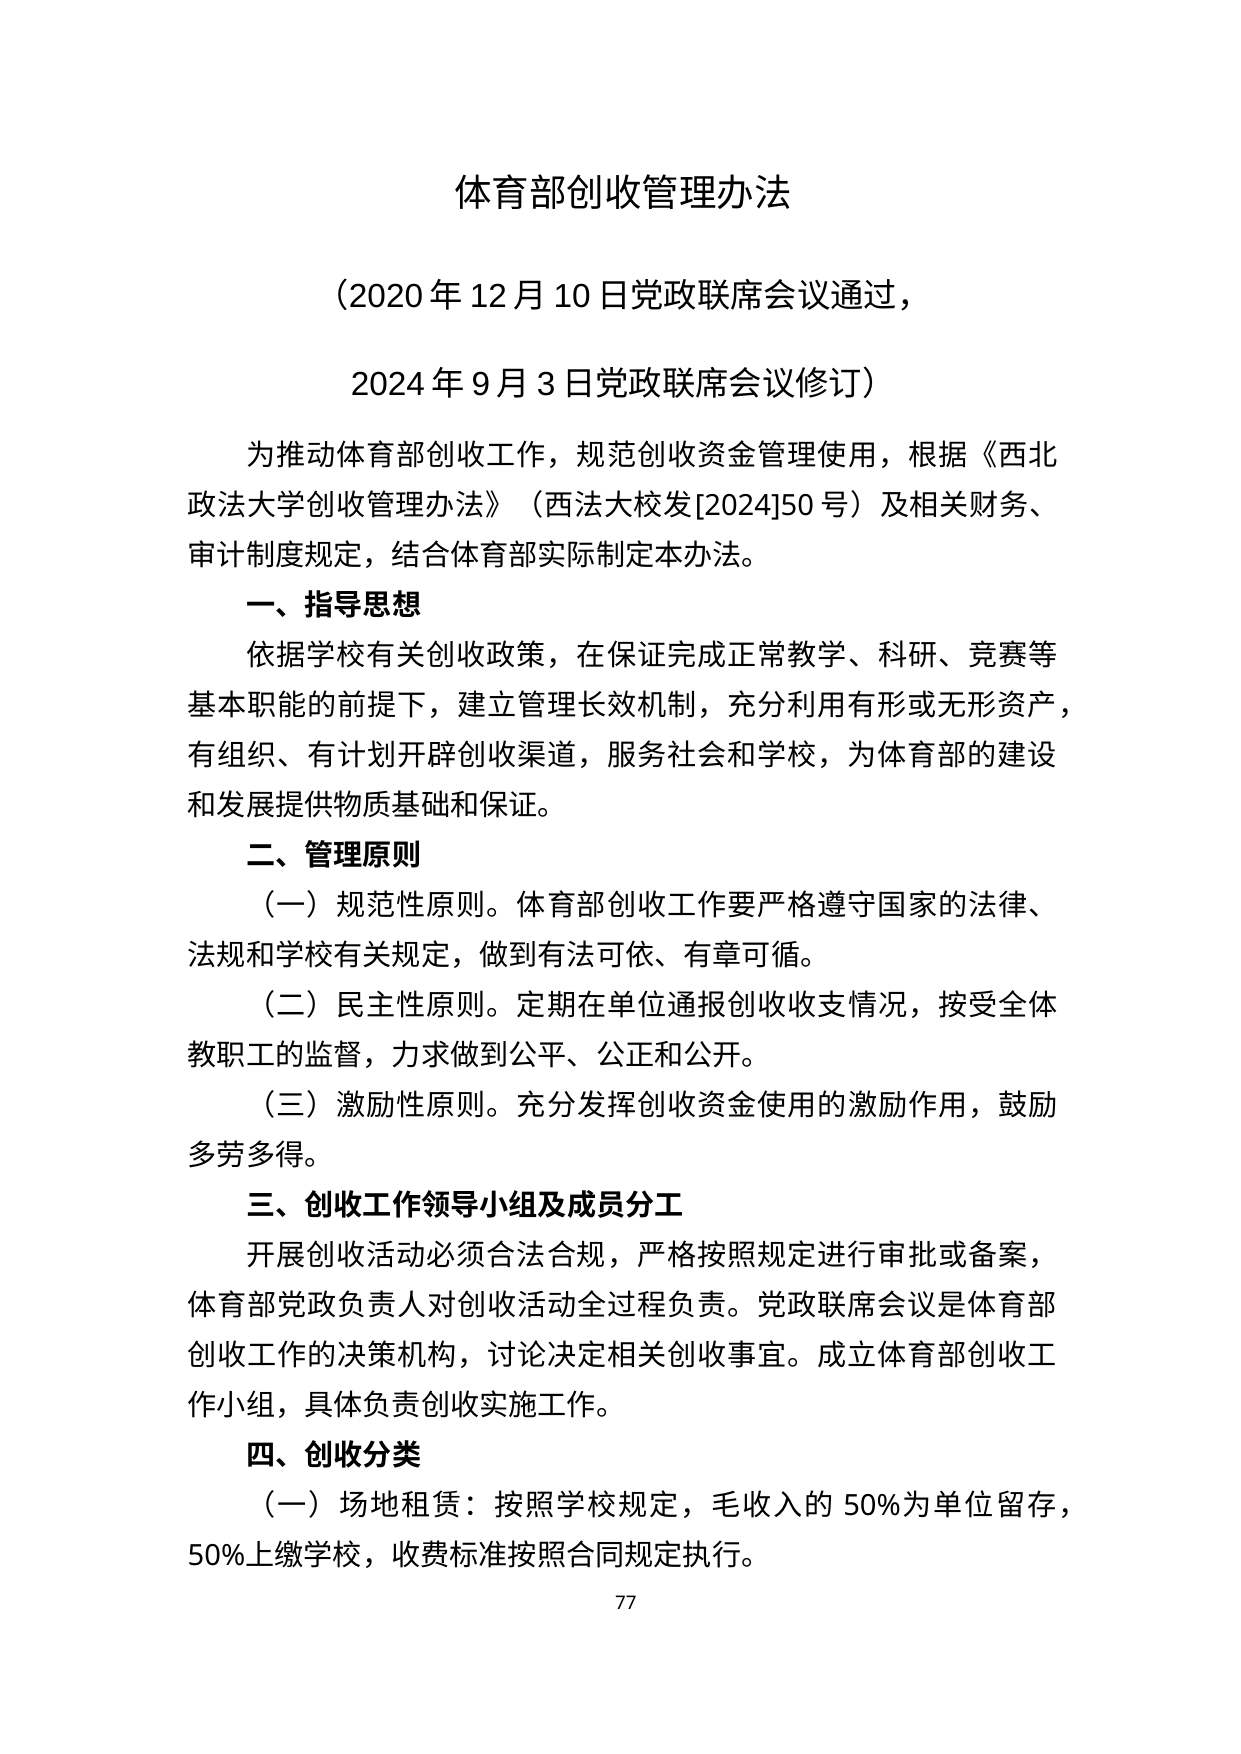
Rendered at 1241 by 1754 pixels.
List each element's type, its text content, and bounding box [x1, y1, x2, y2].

text （二）民主性原则。定期在单位通报创收收支情况，按受全体教职工的监督，力求做到公平、公正和公开。 [187, 975, 1058, 1075]
subtitle 2024年9月3日党政联席会议修订） [187, 356, 1058, 405]
text 四、创收分类 [187, 1425, 1058, 1475]
subtitle （2020年12月10日党政联席会议通过， [187, 269, 1058, 317]
text 三、创收工作领导小组及成员分工 [187, 1175, 1058, 1225]
text 二、管理原则 [187, 825, 1058, 875]
text 依据学校有关创收政策，在保证完成正常教学、科研、竞赛等基本职能的前提下，建立管理长效机制，充分利用有形或无形资产，有组织、有计划开辟创收渠道，服务社会和学校，为体育部的建设和发展提供物质基础和保证。 [187, 625, 1058, 825]
text 开展创收活动必须合法合规，严格按照规定进行审批或备案，体育部党政负责人对创收活动全过程负责。党政联席会议是体育部创收工作的决策机构，讨论决定相关创收事宜。成立体育部创收工作小组，具体负责创收实施工作。 [187, 1225, 1058, 1425]
subtitle 体育部创收管理办法 [187, 162, 1058, 217]
text （三）激励性原则。充分发挥创收资金使用的激励作用，鼓励多劳多得。 [187, 1075, 1058, 1175]
text 一、指导思想 [187, 575, 1058, 625]
text 为推动体育部创收工作，规范创收资金管理使用，根据《西北政法大学创收管理办法》（西法大校发[2024]50号）及相关财务、审计制度规定，结合体育部实际制定本办法。 [187, 425, 1058, 575]
text （一）规范性原则。体育部创收工作要严格遵守国家的法律、法规和学校有关规定，做到有法可依、有章可循。 [187, 875, 1058, 975]
text （一）场地租赁：按照学校规定，毛收入的50%为单位留存，50%上缴学校，收费标准按照合同规定执行。 [187, 1475, 1058, 1575]
